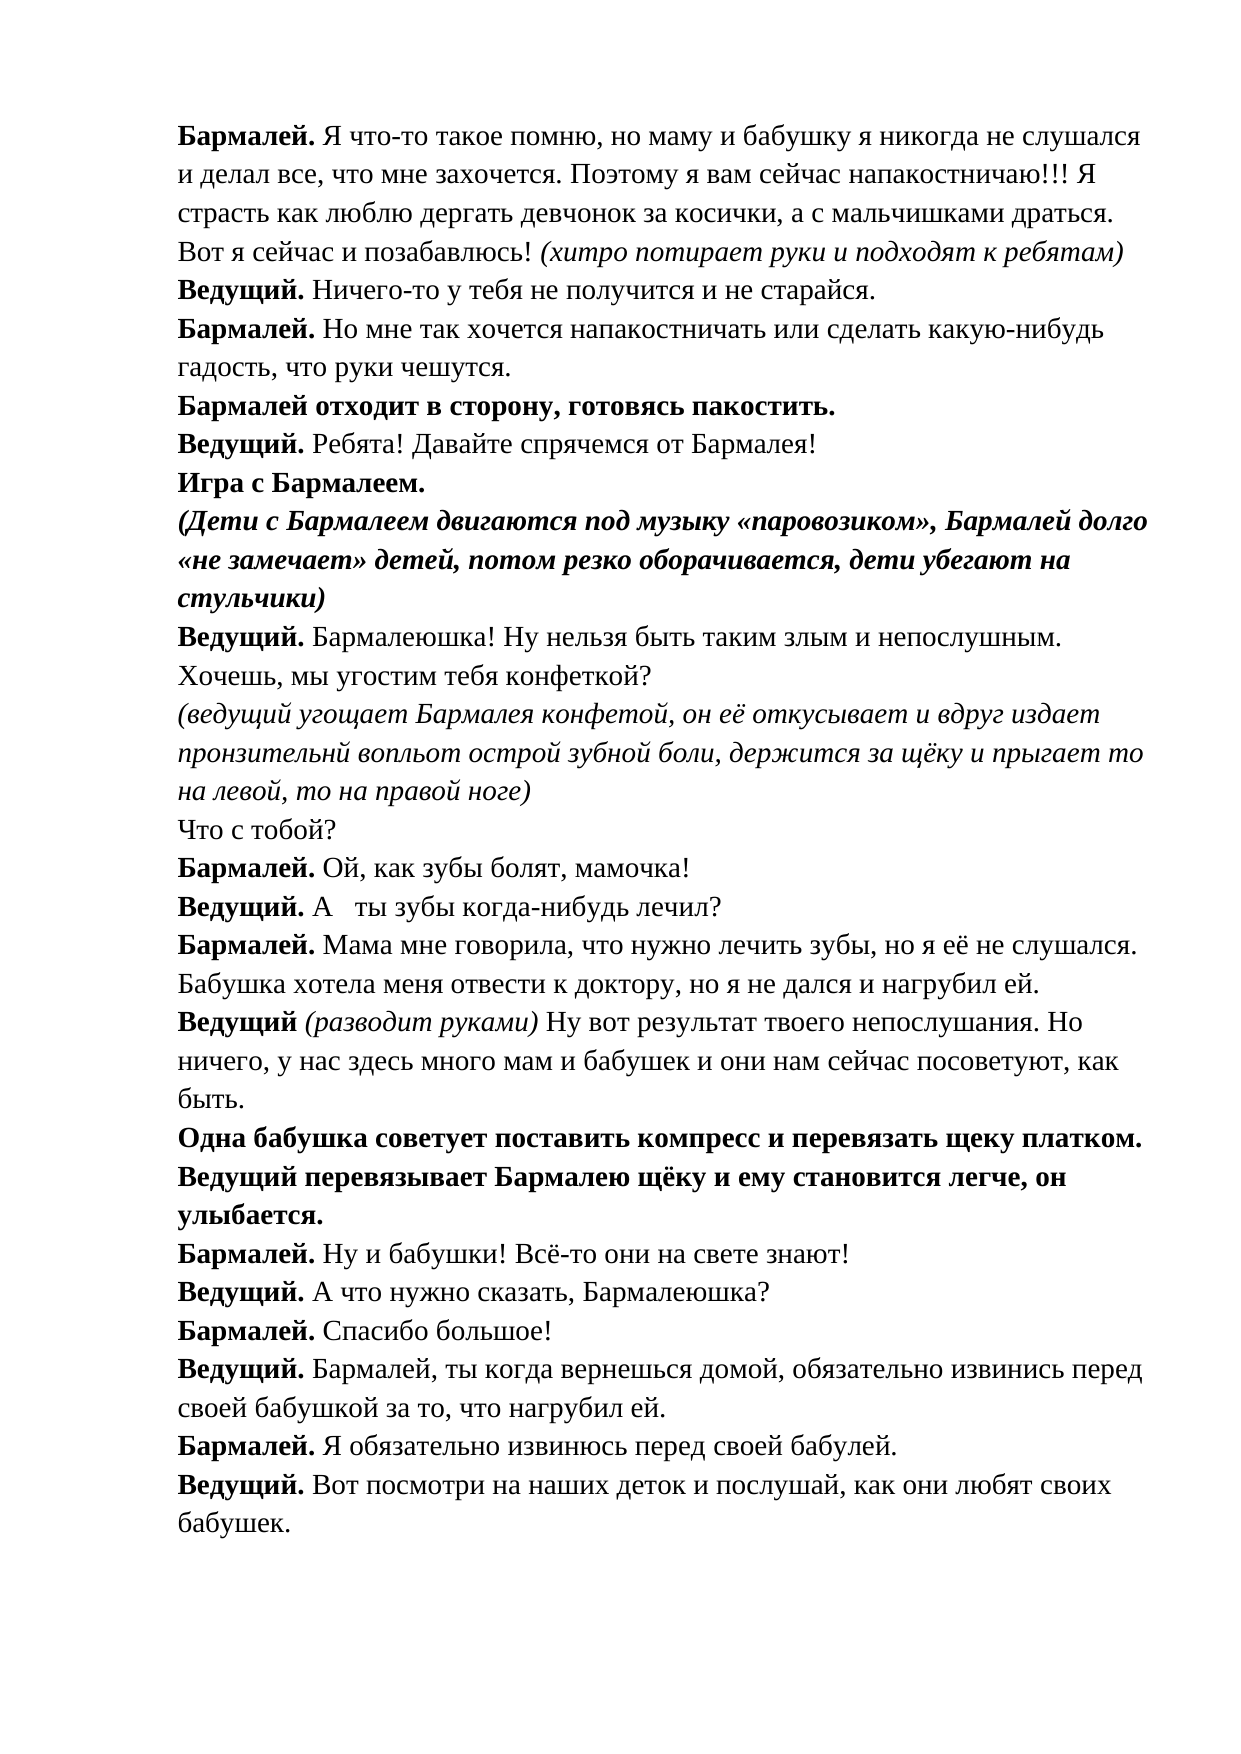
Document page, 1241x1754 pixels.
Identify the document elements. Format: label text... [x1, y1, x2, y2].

text Бармалей. Ну и бабушки! Всё-то они на свете знают! [177, 1236, 1152, 1269]
text Бармалей. Но мне так хочется напакостничать или сделать какую-нибудь гадость, что руки чешутся. [177, 311, 1152, 383]
text Бармалей. Мама мне говорила, что нужно лечить зубы, но я её не слушался. Бабушка хотела меня отвести к доктору, но я не дался и нагрубил ей. [177, 927, 1152, 999]
text Ведущий (разводит руками) Ну вот результат твоего непослушания. Но ничего, у нас здесь много мам и бабушек и они нам сейчас посоветуют, как быть. [177, 1004, 1152, 1115]
text Ведущий. Ничего-то у тебя не получится и не старайся. [177, 272, 1152, 306]
text Бармалей отходит в сторону, готовясь пакостить. [177, 388, 1152, 421]
text Ведущий. А ты зубы когда-нибудь лечил? [177, 889, 1152, 922]
text Бармалей. Ой, как зубы болят, мамочка! [177, 850, 1152, 884]
text Бармалей. Я обязательно извинюсь перед своей бабулей. [177, 1428, 1152, 1462]
text Ведущий. Бармалеюшка! Ну нельзя быть таким злым и непослушным. Хочешь, мы угостим тебя конфеткой? [177, 619, 1152, 691]
text Ведущий. Ребята! Давайте спрячемся от Бармалея! [177, 426, 1152, 460]
text Что с тобой? [177, 812, 1152, 845]
text Бармалей. Я что-то такое помню, но маму и бабушку я никогда не слушался и делал все, что мне захочется. Поэтому я вам сейчас напакостничаю!!! Я страсть как люблю дергать девчонок за косички, а с мальчишками драться. Вот я сейчас и позабавлюсь! (хитро потирает руки и подходят к ребятам) [177, 118, 1152, 267]
text Ведущий. Вот посмотри на наших деток и послушай, как они любят своих бабушек. [177, 1467, 1152, 1539]
text (Дети с Бармалеем двигаются под музыку «паровозиком», Бармалей долго «не замечает» детей, потом резко оборачивается, дети убегают на стульчики) [177, 503, 1152, 614]
text Игра с Бармалеем. [177, 465, 1152, 498]
text Ведущий. Бармалей, ты когда вернешься домой, обязательно извинись перед своей бабушкой за то, что нагрубил ей. [177, 1351, 1152, 1423]
text (ведущий угощает Бармалея конфетой, он её откусывает и вдруг издает пронзительнй вопльот острой зубной боли, держится за щёку и прыгает то на левой, то на правой ноге) [177, 696, 1152, 807]
text Бармалей. Спасибо большое! [177, 1313, 1152, 1346]
text Ведущий. А что нужно сказать, Бармалеюшка? [177, 1274, 1152, 1308]
text Одна бабушка советует поставить компресс и перевязать щеку платком. Ведущий перевязывает Бармалею щёку и ему становится легче, он улыбается. [177, 1120, 1152, 1231]
